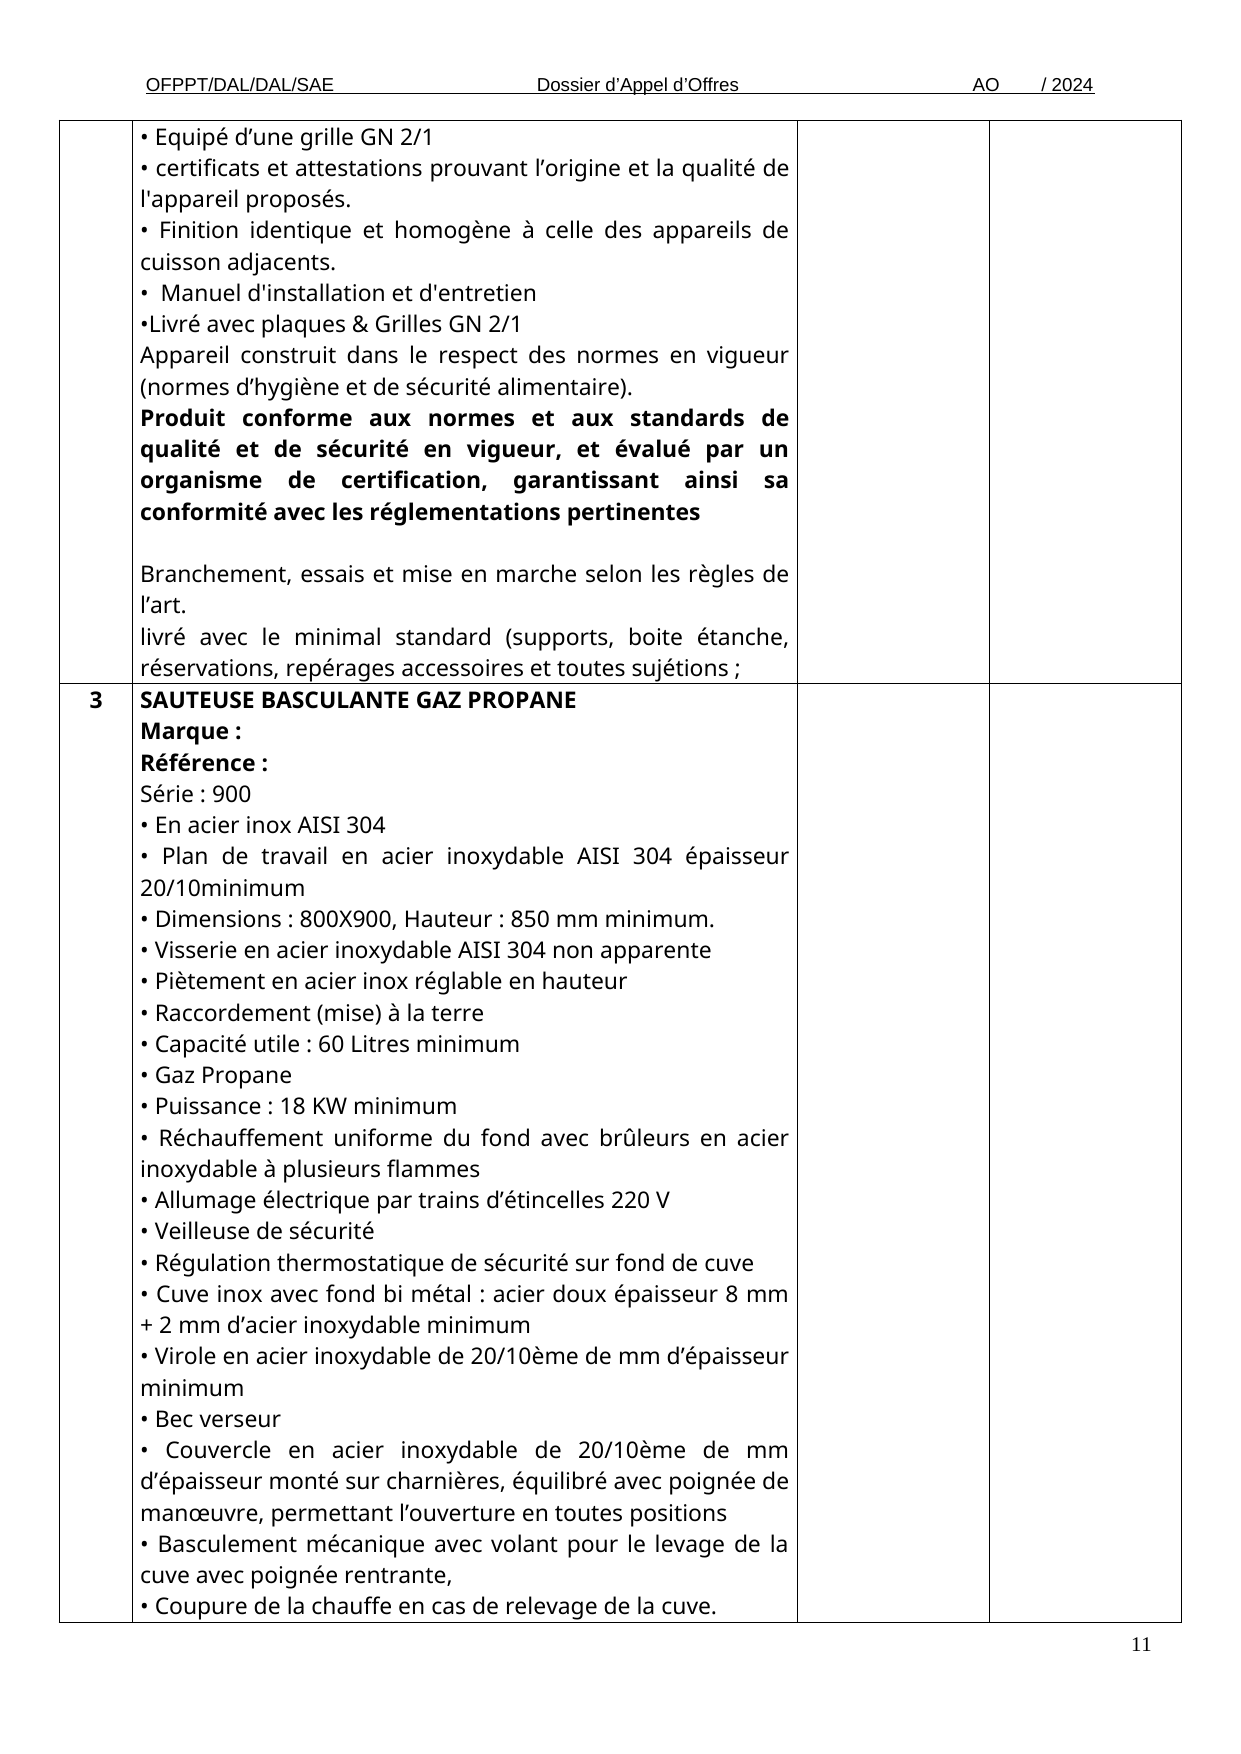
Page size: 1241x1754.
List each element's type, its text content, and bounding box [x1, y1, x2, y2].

table_cell [798, 121, 989, 683]
table_cell 3 [60, 684, 132, 1622]
table_cell 2 [60, 121, 132, 683]
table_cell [133, 684, 797, 1622]
table_cell [990, 684, 1181, 1622]
table_cell [990, 121, 1181, 683]
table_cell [133, 121, 797, 683]
table_cell [798, 684, 989, 1622]
